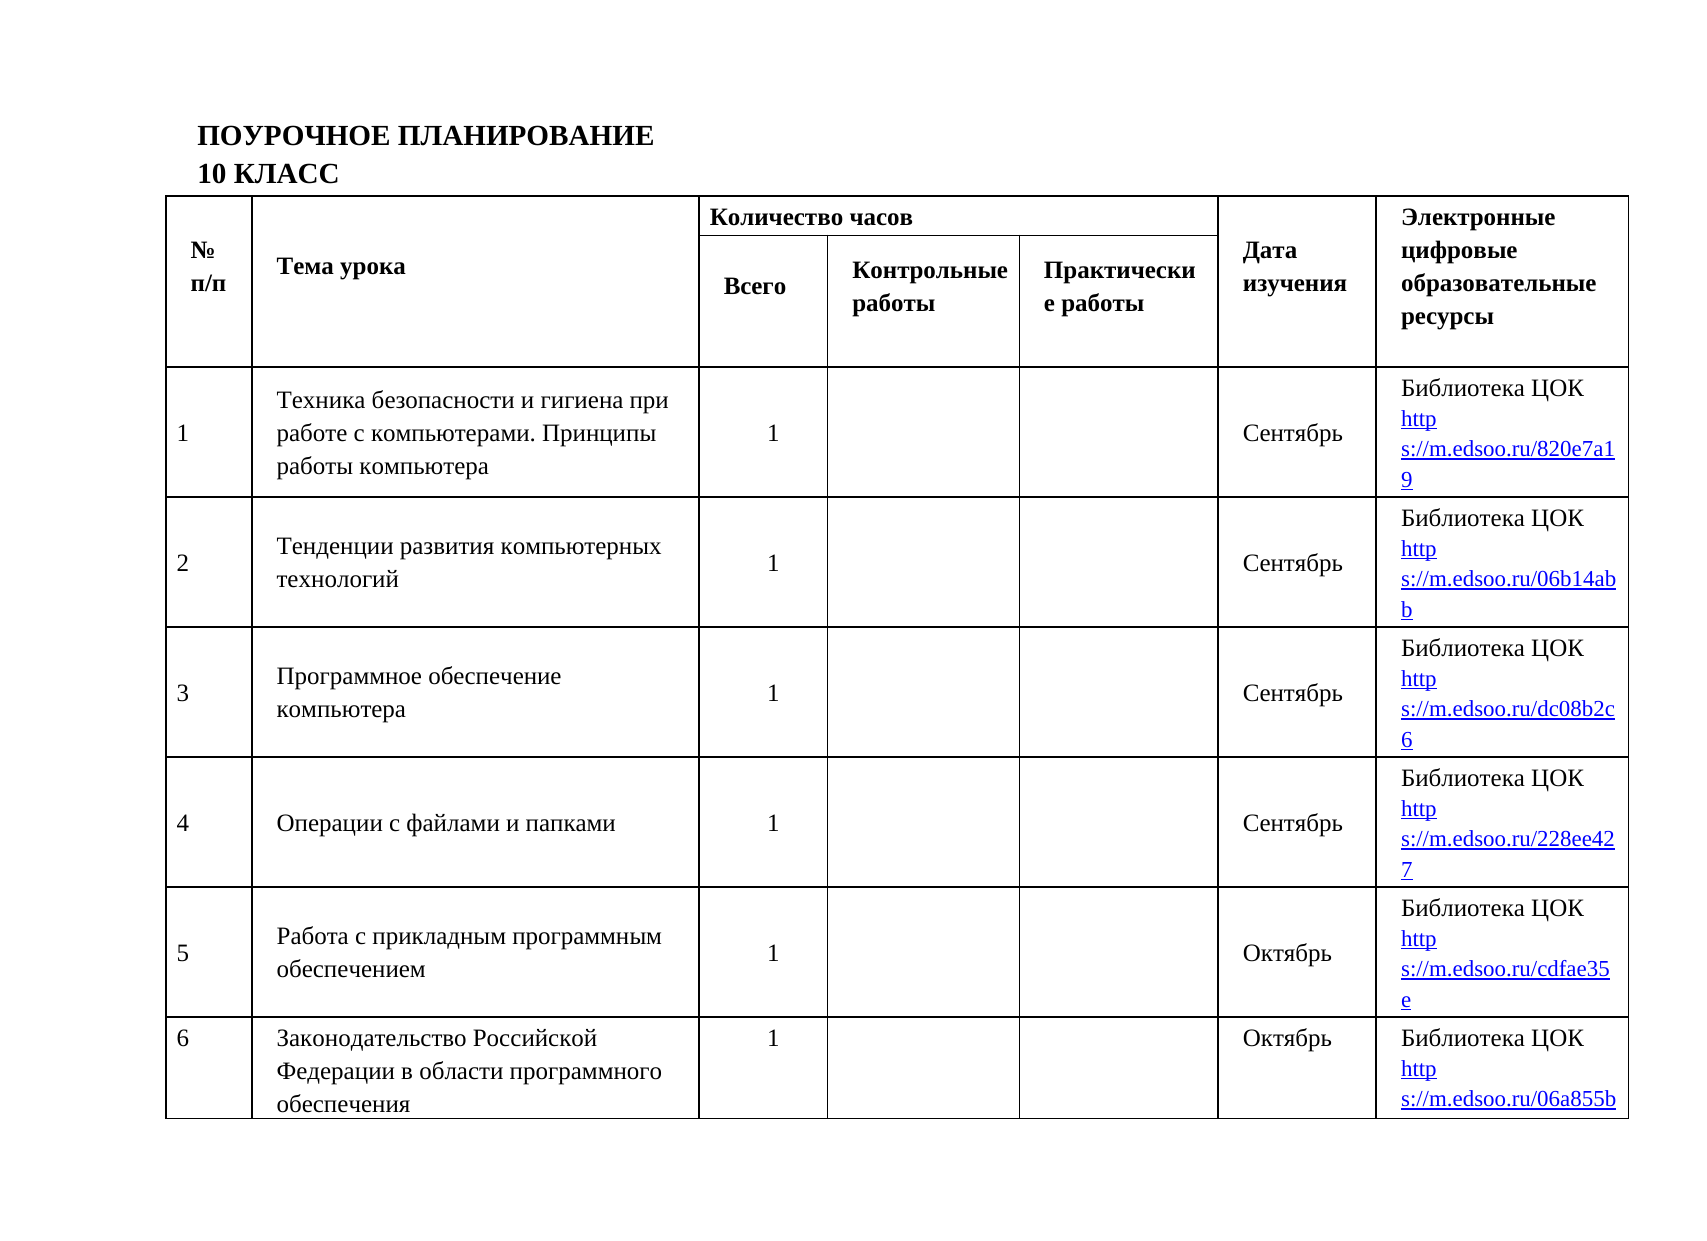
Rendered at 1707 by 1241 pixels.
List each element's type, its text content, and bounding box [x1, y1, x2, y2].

table_cell [828, 888, 1019, 1016]
table_header Электронные цифровые образовательные ресурсы [1377, 197, 1628, 366]
table_cell Сентябрь [1219, 498, 1375, 626]
table_cell Октябрь [1219, 888, 1375, 1016]
table_cell 1 [700, 498, 827, 626]
table_cell Контрольные работы [828, 236, 1019, 366]
table_cell 5 [167, 888, 251, 1016]
table_cell [828, 1018, 1019, 1117]
table_cell [1020, 498, 1217, 626]
table_cell [828, 758, 1019, 886]
table_cell 6 [167, 1018, 251, 1117]
table_cell Программное обеспечение компьютера [253, 628, 698, 756]
table_cell [828, 628, 1019, 756]
table_cell Библиотека ЦОК https://m.edsoo.ru/06b14abb [1377, 498, 1628, 626]
table_header № п/п [167, 197, 251, 366]
table_cell Тенденции развития компьютерных технологий [253, 498, 698, 626]
table_cell 3 [167, 628, 251, 756]
table_cell [1020, 368, 1217, 496]
table_cell 1 [167, 368, 251, 496]
table_header Тема урока [253, 197, 698, 366]
table_cell 4 [167, 758, 251, 886]
table_cell [1020, 758, 1217, 886]
table_cell [828, 498, 1019, 626]
table_cell [828, 368, 1019, 496]
table_cell 1 [700, 628, 827, 756]
table_header Дата изучения [1219, 197, 1375, 366]
table_cell Операции с файлами и папками [253, 758, 698, 886]
table_cell 1 [700, 758, 827, 886]
table_cell Техника безопасности и гигиена при работе с компьютерами. Принципы работы компьютера [253, 368, 698, 496]
text 10 КЛАСС [190, 157, 1618, 190]
table_cell Сентябрь [1219, 628, 1375, 756]
table_cell Всего [700, 236, 827, 366]
table_cell Библиотека ЦОК https://m.edsoo.ru/cdfae35e [1377, 888, 1628, 1016]
table_cell Октябрь [1219, 1018, 1375, 1117]
table_cell [1020, 1018, 1217, 1117]
table_cell Практические работы [1020, 236, 1217, 366]
table_cell [1020, 888, 1217, 1016]
table_cell Библиотека ЦОК https://m.edsoo.ru/dc08b2c6 [1377, 628, 1628, 756]
text ПОУРОЧНОЕ ПЛАНИРОВАНИЕ [190, 118, 1618, 152]
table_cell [253, 1018, 698, 1117]
table_header Количество часов [700, 197, 1217, 234]
table_cell Работа с прикладным программным обеспечением [253, 888, 698, 1016]
table_cell 2 [167, 498, 251, 626]
table_cell [1020, 628, 1217, 756]
table_cell Библиотека ЦОК https://m.edsoo.ru/820e7a19 [1377, 368, 1628, 496]
table_cell Сентябрь [1219, 758, 1375, 886]
table_cell 1 [700, 888, 827, 1016]
table_cell Сентябрь [1219, 368, 1375, 496]
table_cell Библиотека ЦОК https://m.edsoo.ru/228ee427 [1377, 758, 1628, 886]
table_cell 1 [700, 368, 827, 496]
table_cell 1 [700, 1018, 827, 1117]
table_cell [1377, 1018, 1628, 1117]
